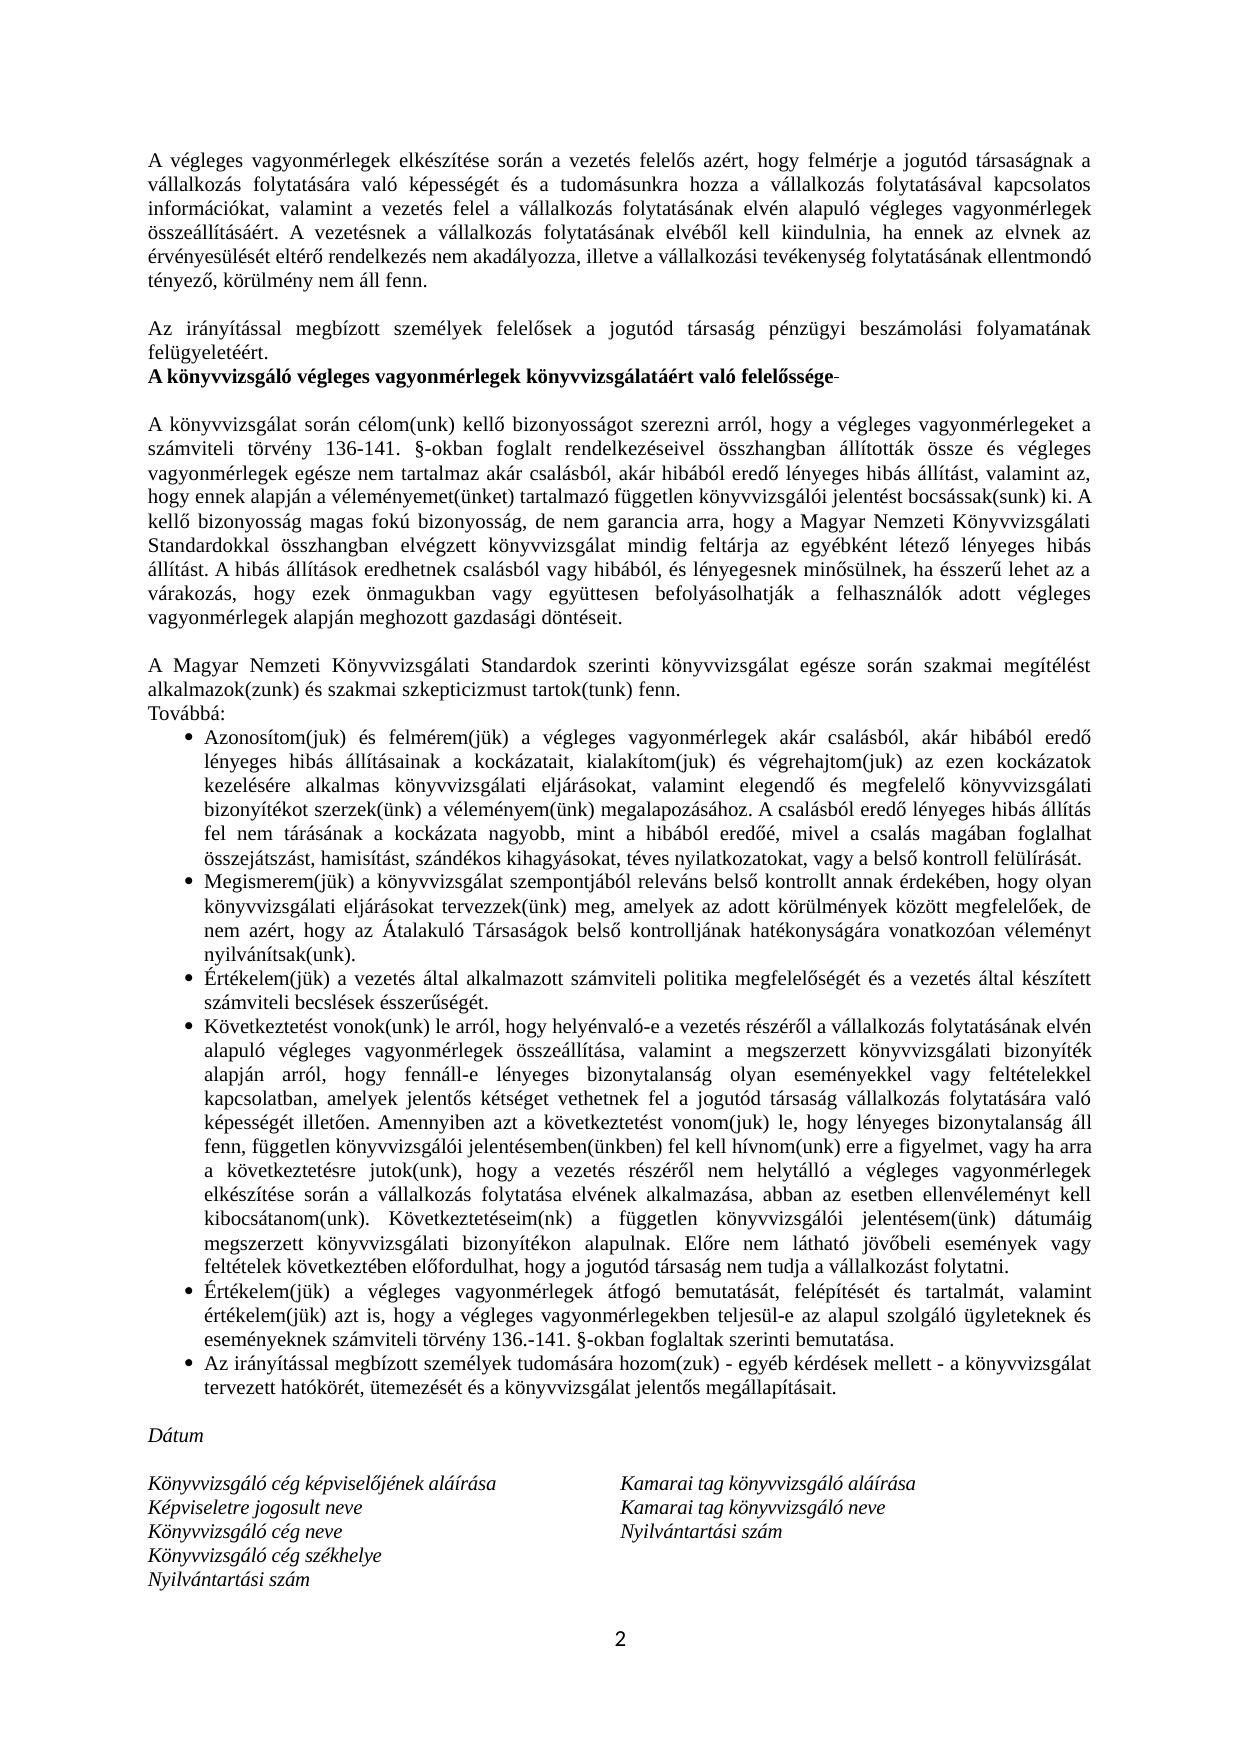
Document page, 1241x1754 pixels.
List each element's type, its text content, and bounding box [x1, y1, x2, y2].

list Azonosítom(juk) és felmérem(jük) a végleges vagyonmérlegek akár csalásból, akár hibából eredő lényeges hibás állításainak a kockázatait, kialakítom(juk) és végrehajtom(juk) az ezen kockázatok kezelésére alkalmas könyvvizsgálati eljárásokat, valamint elegendő és megfelelő könyvvizsgálati bizonyítékot szerzek(ünk) a véleményem(ünk) megalapozásához. A csalásból eredő lényeges hibás állítás fel nem tárásának a kockázata nagyobb, mint a hibából eredőé, mivel a csalás magában foglalhat összejátszást, hamisítást, szándékos kihagyásokat, téves nyilatkozatokat, vagy a belső kontroll felülírását. [185, 725, 1093, 869]
text A Magyar Nemzeti Könyvvizsgálati Standardok szerinti könyvvizsgálat egésze során szakmai megítélést alkalmazok(zunk) és szakmai szkepticizmust tartok(tunk) fenn. [148, 653, 1093, 701]
text Az irányítással megbízott személyek felelősek a jogutód társaság pénzügyi beszámolási folyamatának felügyeletéért. [148, 316, 1093, 364]
list Megismerem(jük) a könyvvizsgálat szempontjából releváns belső kontrollt annak érdekében, hogy olyan könyvvizsgálati eljárásokat tervezzek(ünk) meg, amelyek az adott körülmények között megfelelőek, de nem azért, hogy az Átalakuló Társaságok belső kontrolljának hatékonyságára vonatkozóan véleményt nyilvánítsak(unk). [185, 869, 1093, 966]
text A végleges vagyonmérlegek elkészítése során a vezetés felelős azért, hogy felmérje a jogutód társaságnak a vállalkozás folytatására való képességét és a tudomásunkra hozza a vállalkozás folytatásával kapcsolatos információkat, valamint a vezetés felel a vállalkozás folytatásának elvén alapuló végleges vagyonmérlegek összeállításáért. A vezetésnek a vállalkozás folytatásának elvéből kell kiindulnia, ha ennek az elvnek az érvényesülését eltérő rendelkezés nem akadályozza, illetve a vállalkozási tevékenység folytatásának ellentmondó tényező, körülmény nem áll fenn. [148, 148, 1093, 292]
list Következtetést vonok(unk) le arról, hogy helyénvaló-e a vezetés részéről a vállalkozás folytatásának elvén alapuló végleges vagyonmérlegek összeállítása, valamint a megszerzett könyvvizsgálati bizonyíték alapján arról, hogy fennáll-e lényeges bizonytalanság olyan eseményekkel vagy feltételekkel kapcsolatban, amelyek jelentős kétséget vethetnek fel a jogutód társaság vállalkozás folytatására való képességét illetően. Amennyiben azt a következtetést vonom(juk) le, hogy lényeges bizonytalanság áll fenn, független könyvvizsgálói jelentésemben(ünkben) fel kell hívnom(unk) erre a figyelmet, vagy ha arra a következtetésre jutok(unk), hogy a vezetés részéről nem helytálló a végleges vagyonmérlegek elkészítése során a vállalkozás folytatása elvének alkalmazása, abban az esetben ellenvéleményt kell kibocsátanom(unk). Következtetéseim(nk) a független könyvvizsgálói jelentésem(ünk) dátumáig megszerzett könyvvizsgálati bizonyítékon alapulnak. Előre nem látható jövőbeli események vagy feltételek következtében előfordulhat, hogy a jogutód társaság nem tudja a vállalkozást folytatni. [185, 1014, 1093, 1278]
text A könyvvizsgáló végleges vagyonmérlegek könyvvizsgálatáért való felelőssége [148, 364, 1093, 388]
text Könyvvizsgáló cég neve Nyilvántartási szám [148, 1519, 1093, 1543]
text A könyvvizsgálat során célom(unk) kellő bizonyosságot szerezni arról, hogy a végleges vagyonmérlegeket a számviteli törvény 136-141. §-okban foglalt rendelkezéseivel összhangban állították össze és végleges vagyonmérlegek egésze nem tartalmaz akár csalásból, akár hibából eredő lényeges hibás állítást, valamint az, hogy ennek alapján a véleményemet(ünket) tartalmazó független könyvvizsgálói jelentést bocsássak(sunk) ki. A kellő bizonyosság magas fokú bizonyosság, de nem garancia arra, hogy a Magyar Nemzeti Könyvvizsgálati Standardokkal összhangban elvégzett könyvvizsgálat mindig feltárja az egyébként létező lényeges hibás állítást. A hibás állítások eredhetnek csalásból vagy hibából, és lényegesnek minősülnek, ha ésszerű lehet az a várakozás, hogy ezek önmagukban vagy együttesen befolyásolhatják a felhasználók adott végleges vagyonmérlegek alapján meghozott gazdasági döntéseit. [148, 412, 1093, 629]
text Könyvvizsgáló cég székhelye [148, 1543, 1093, 1567]
text Nyilvántartási szám [148, 1567, 1093, 1591]
text Képviseletre jogosult neve Kamarai tag könyvvizsgáló neve [148, 1495, 1093, 1519]
text Továbbá: [148, 701, 1093, 725]
text Dátum [148, 1423, 1093, 1447]
text Könyvvizsgáló cég képviselőjének aláírása Kamarai tag könyvvizsgáló aláírása [148, 1471, 1093, 1495]
list Az irányítással megbízott személyek tudomására hozom(zuk) - egyéb kérdések mellett - a könyvvizsgálat tervezett hatókörét, ütemezését és a könyvvizsgálat jelentős megállapításait. [185, 1351, 1093, 1399]
list Értékelem(jük) a végleges vagyonmérlegek átfogó bemutatását, felépítését és tartalmát, valamint értékelem(jük) azt is, hogy a végleges vagyonmérlegekben teljesül-e az alapul szolgáló ügyleteknek és eseményeknek számviteli törvény 136.-141. §-okban foglaltak szerinti bemutatása. [185, 1278, 1093, 1351]
list Értékelem(jük) a vezetés által alkalmazott számviteli politika megfelelőségét és a vezetés által készített számviteli becslések ésszerűségét. [185, 966, 1093, 1014]
